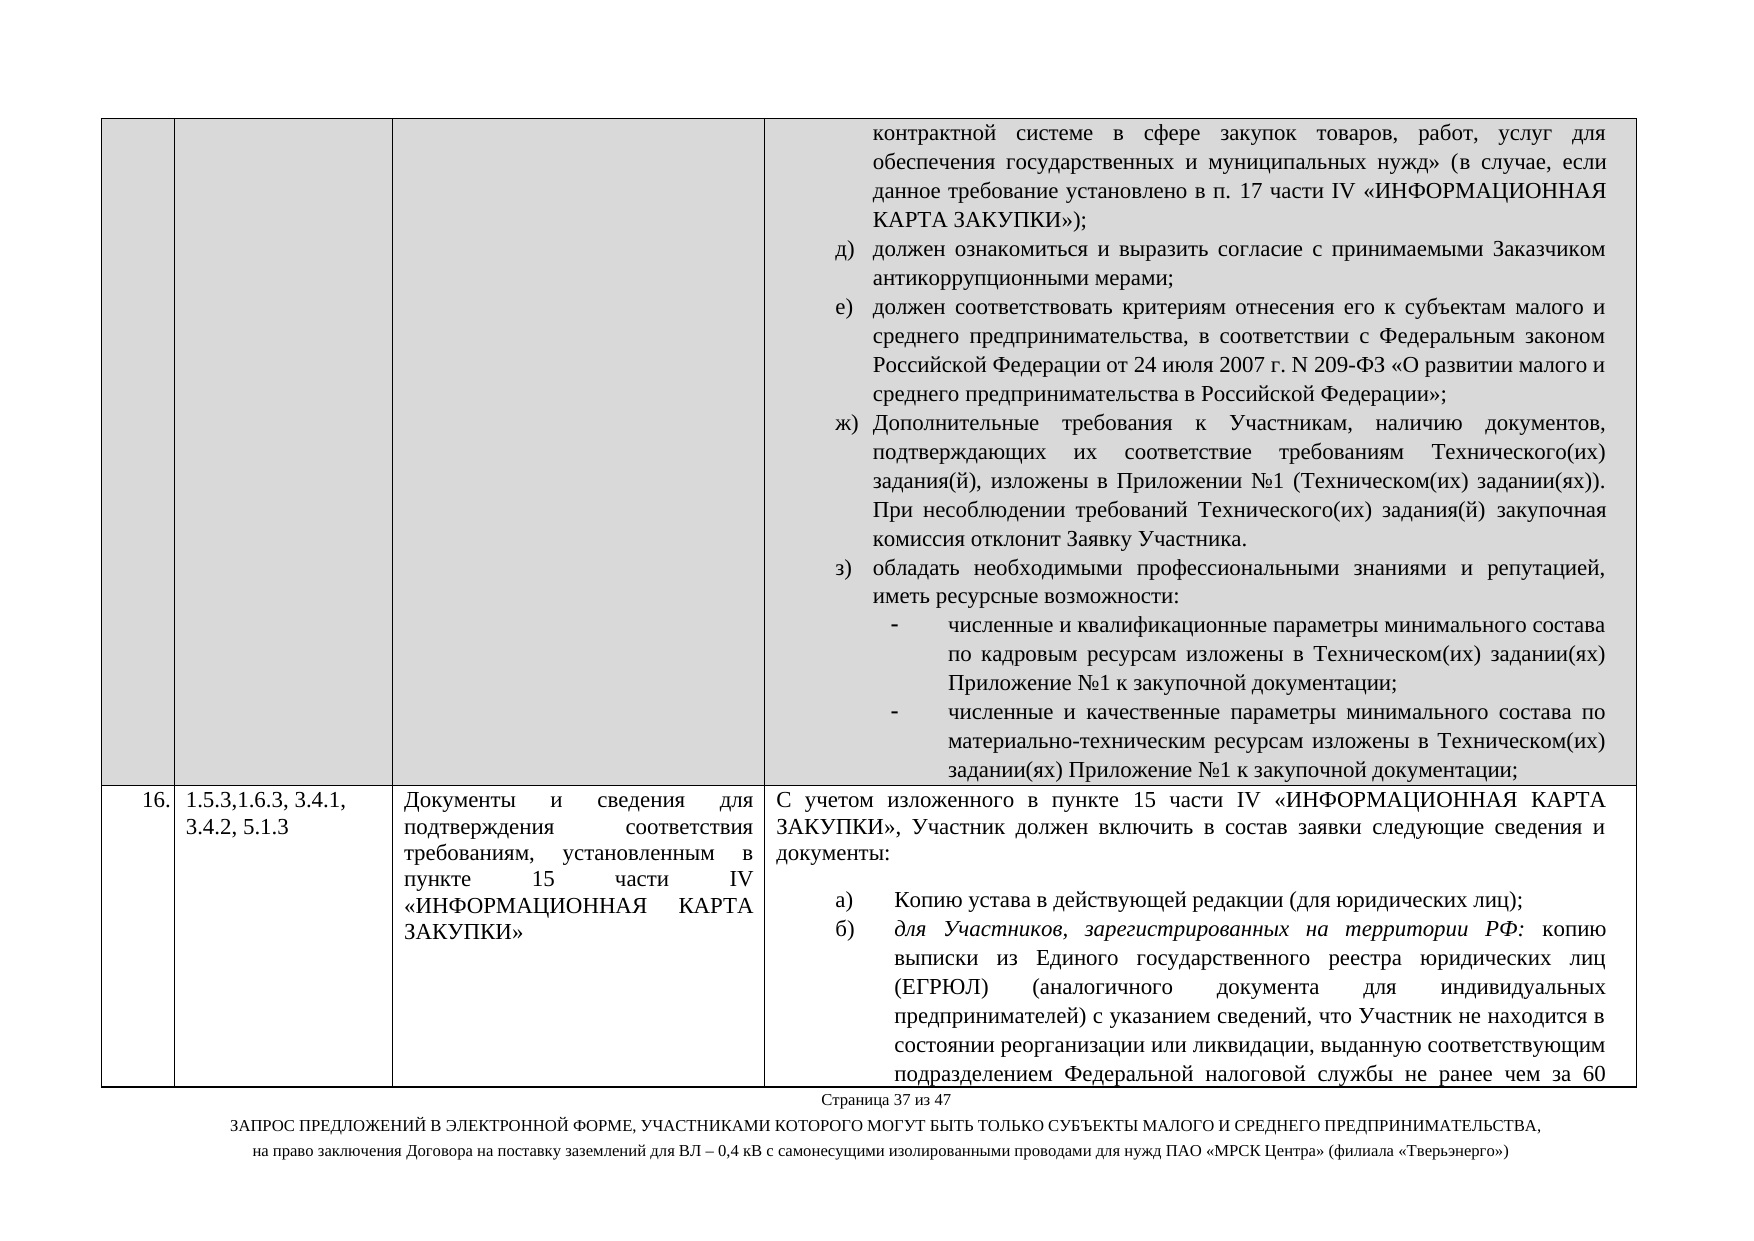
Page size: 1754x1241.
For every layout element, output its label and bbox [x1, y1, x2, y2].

table_cell [765, 119, 1636, 785]
table_cell [175, 119, 392, 785]
table_cell [765, 786, 1636, 1086]
table_cell [393, 119, 764, 785]
table_cell [102, 119, 174, 785]
table_cell [393, 786, 764, 1086]
table_cell [175, 786, 392, 1086]
table_cell [102, 786, 174, 1086]
